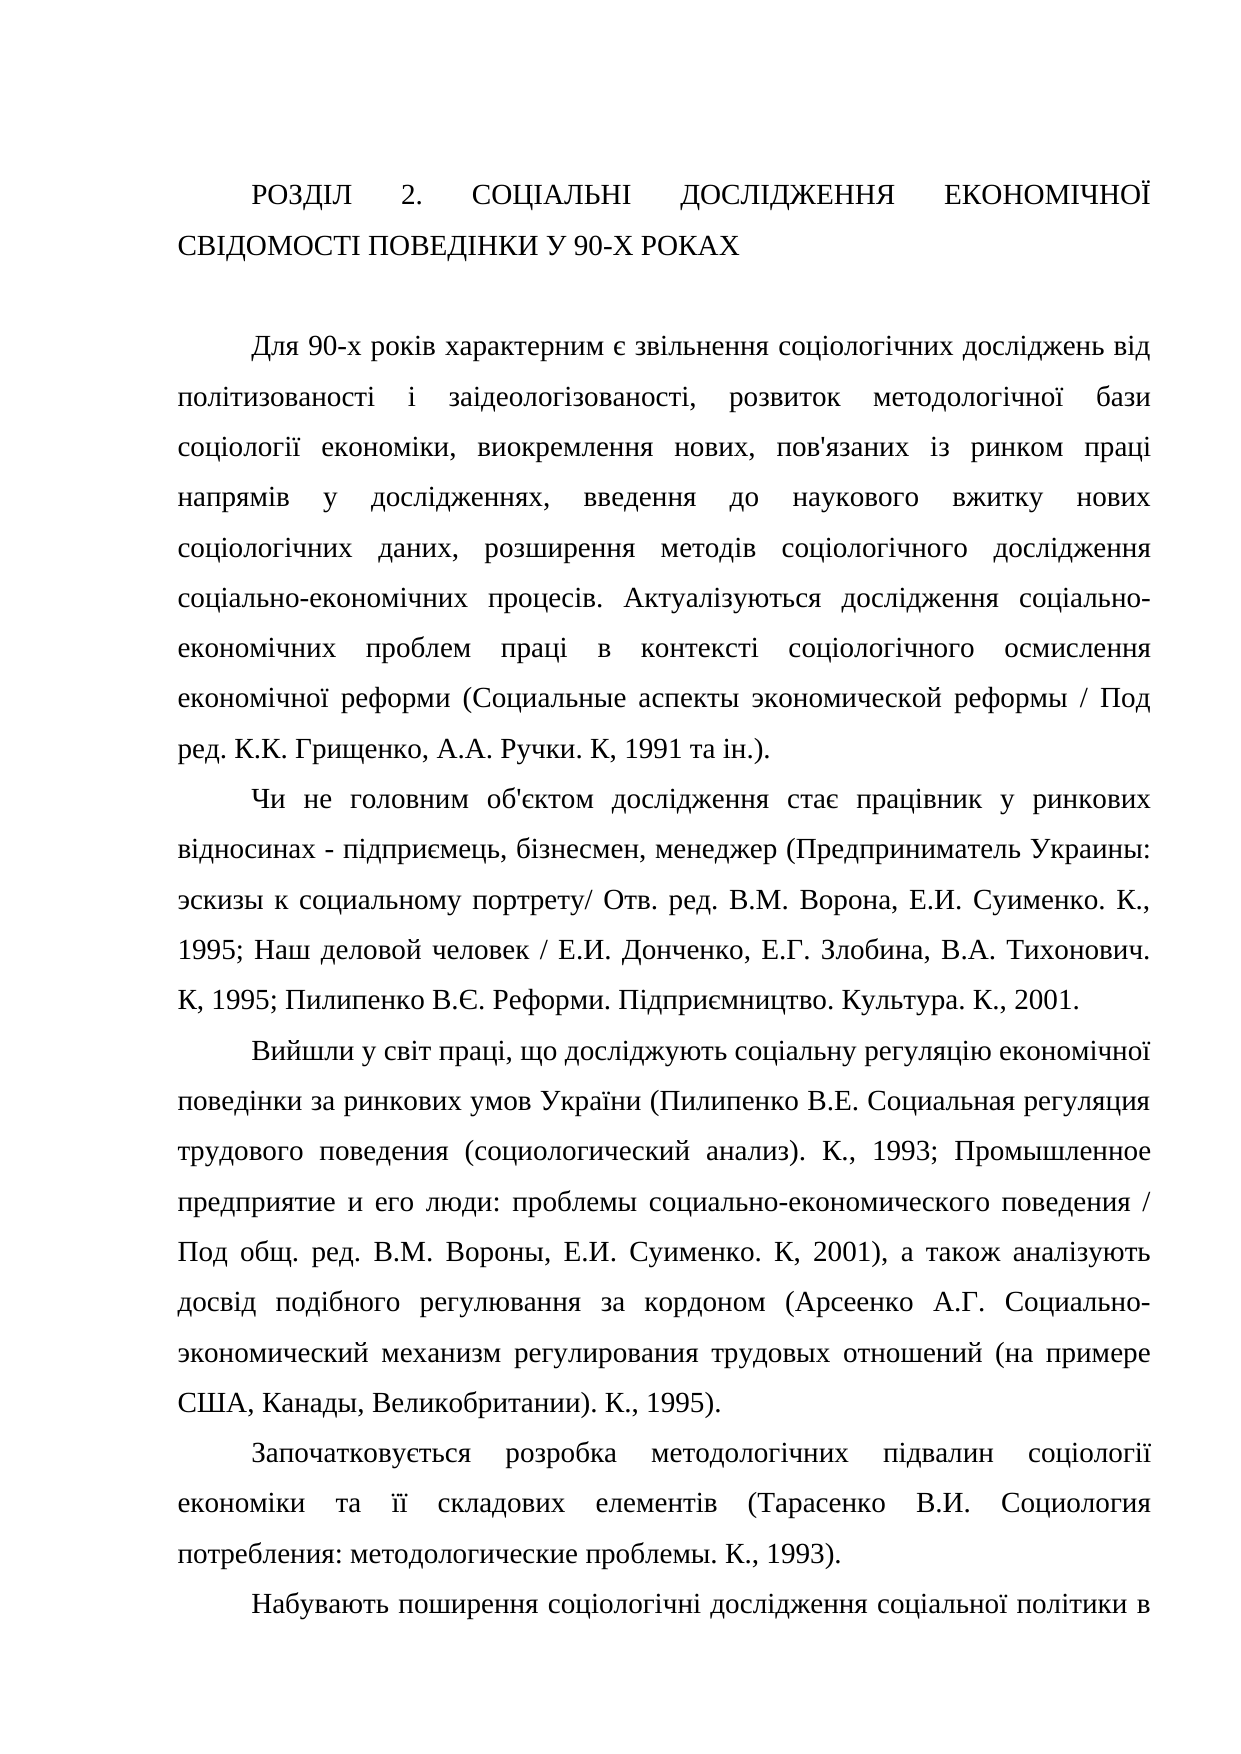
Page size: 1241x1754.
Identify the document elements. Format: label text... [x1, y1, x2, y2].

text Чи не головним об'єктом дослідження стає працівник у ринкових відносинах - підприємець, бізнесмен, менеджер (Предприниматель Украины: эскизы к социальному портрету/ Отв. ред. В.М. Ворона, Е.И. Суименко. К., 1995; Наш деловой человек / Е.И. Донченко, Е.Г. Злобина, В.А. Тихонович. К, 1995; Пилипенко В.Є. Реформи. Підприємництво. Культура. К., 2001. [177, 781, 1152, 1016]
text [177, 1586, 1152, 1620]
text Для 90-х років характерним є звільнення соціологічних досліджень від політизованості і заідеологізованості, розвиток методологічної бази соціології економіки, виокремлення нових, пов'язаних із ринком праці напрямів у дослідженнях, введення до наукового вжитку нових соціологічних даних, розширення методів соціологічного дослідження соціально-економічних процесів. Актуалізуються дослідження соціально-економічних проблем праці в контексті соціологічного осмислення економічної реформи (Социальные аспекты экономической реформы / Под ред. К.К. Грищенко, А.А. Ручки. К, 1991 та ін.). [177, 328, 1152, 764]
text Вийшли у світ праці, що досліджують соціальну регуляцію економічної поведінки за ринкових умов України (Пилипенко В.Е. Социальная регуляция трудового поведения (социологический анализ). К., 1993; Промышленное предприятие и его люди: проблемы социально-економического поведения / Под общ. ред. В.М. Вороны, Е.И. Суименко. К, 2001), а також аналізують досвід подібного регулювання за кордоном (Арсеенко А.Г. Социально-экономический механизм регулирования трудовых отношений (на примере США, Канады, Великобритании). К., 1995). [177, 1033, 1152, 1418]
text РОЗДІЛ 2. СОЦІАЛЬНІ ДОСЛІДЖЕННЯ ЕКОНОМІЧНОЇ СВІДОМОСТІ ПОВЕДІНКИ У 90-Х РОКАХ [177, 177, 1152, 261]
text Започатковується розробка методологічних підвалин соціології економіки та її складових елементів (Тарасенко В.И. Социология потребления: методологические проблемы. К., 1993). [177, 1435, 1152, 1569]
